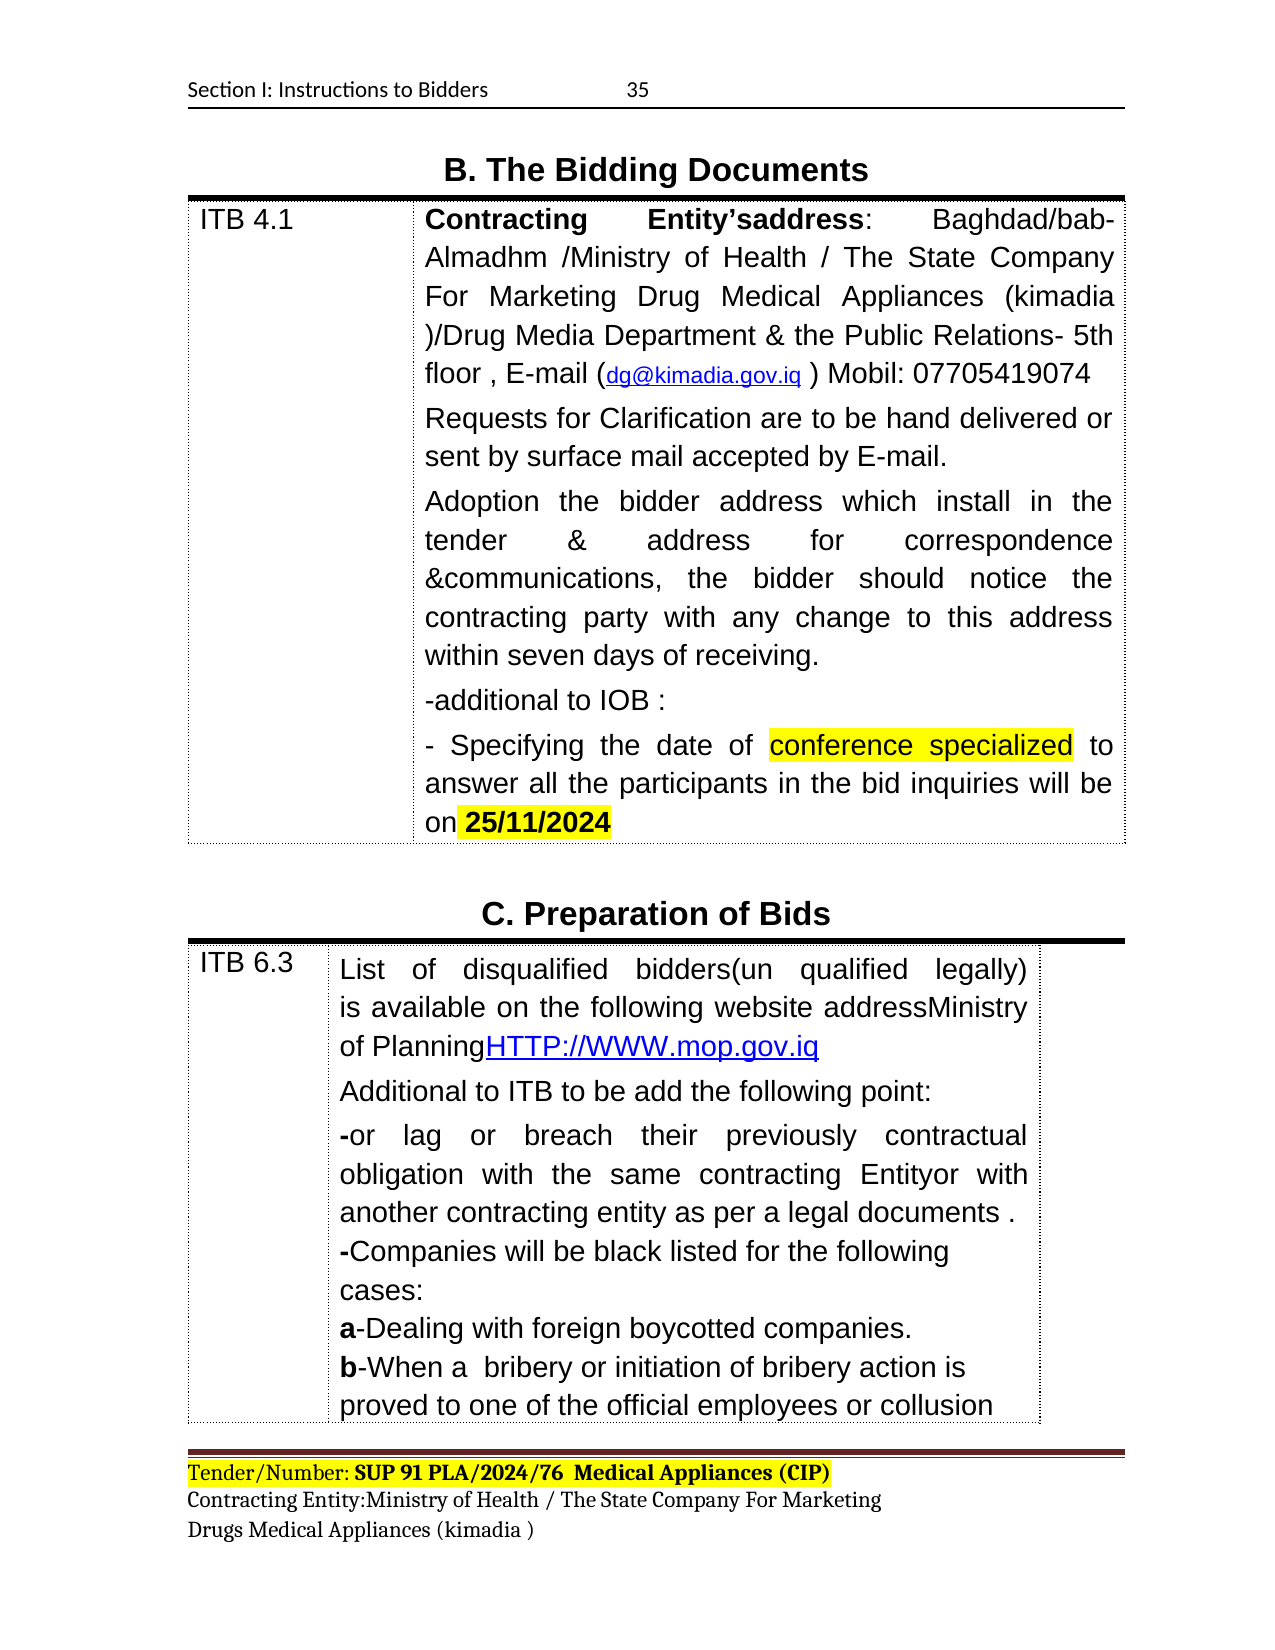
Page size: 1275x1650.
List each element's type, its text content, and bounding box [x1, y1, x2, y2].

table_header ITB 4.1 [188, 201, 413, 842]
table_header Contracting Entity’saddress: Baghdad/bab-Almadhm /Ministry of Health / The State Company For Marketing Drug Medical Appliances (kimadia )/Drug Media Department & the Public Relations- 5th floor , E-mail (dg@kimadia.gov.iq ) Mobil: 07705419074 Requests for Clarification are to be hand delivered or sent by surface mail accepted by E-mail. Adoption the bidder address which install in the tender & address for correspondence &communications, the bidder should notice the contracting party with any change to this address within seven days of receiving. -additional to IOB : - Specifying the date of conference specialized to answer all the participants in the bid inquiries will be on 25/11/2024 [413, 201, 1125, 842]
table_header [328, 945, 1040, 1422]
table_header ITB 6.3 [188, 945, 328, 1422]
text C. Preparation of Bids [187, 893, 1125, 944]
text B. The Bidding Documents [187, 150, 1125, 201]
